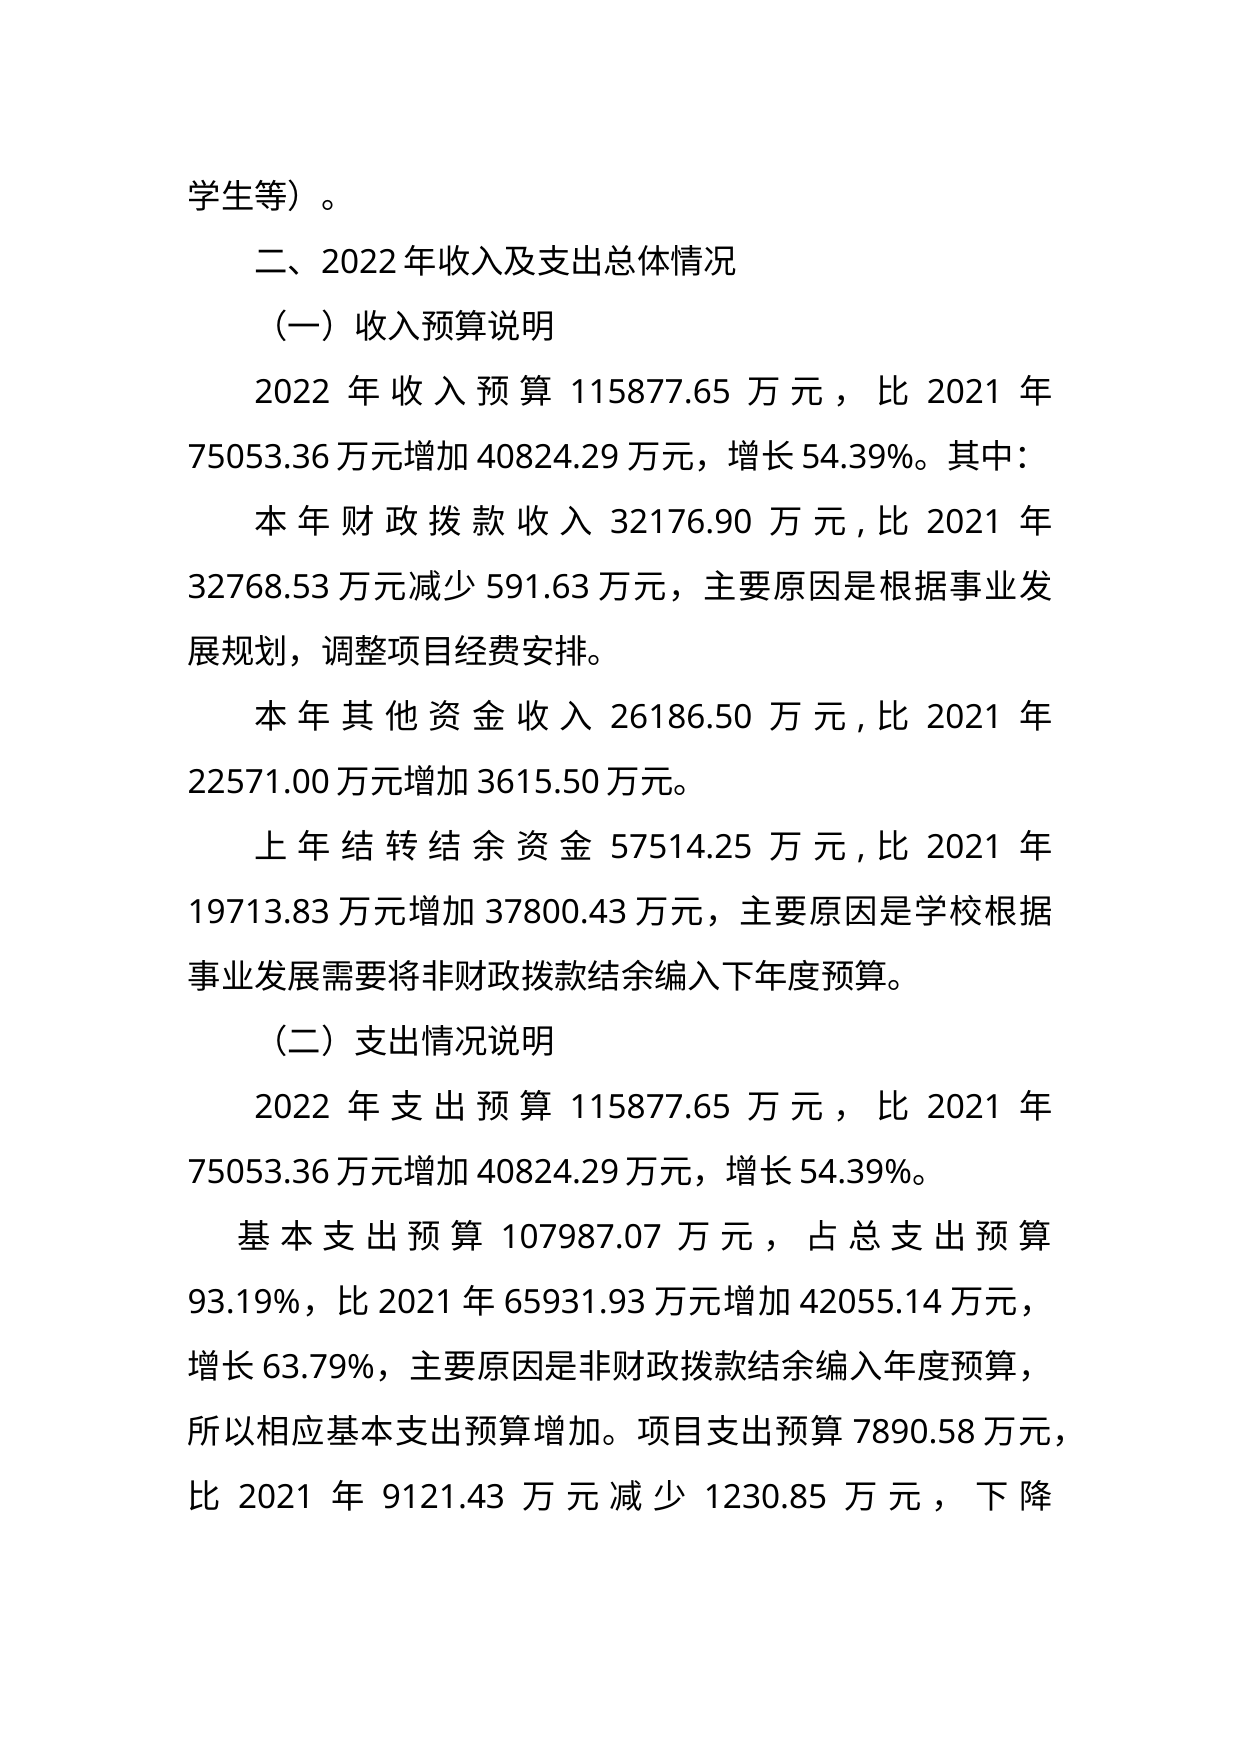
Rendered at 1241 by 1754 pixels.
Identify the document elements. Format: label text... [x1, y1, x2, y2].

text （二）支出情况说明 [187, 1007, 1053, 1072]
text 上年结转结余资金57514.25万元,比2021年19713.83万元增加37800.43万元，主要原因是学校根据事业发展需要将非财政拨款结余编入下年度预算。 [187, 812, 1053, 1007]
text （一）收入预算说明 [187, 292, 1053, 357]
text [187, 162, 1053, 227]
text 本年其他资金收入26186.50万元,比2021年22571.00万元增加3615.50万元。 [187, 682, 1053, 812]
text 2022年收入预算115877.65万元，比2021年75053.36万元增加40824.29 万元，增长54.39%。其中： [187, 357, 1053, 487]
text 2022年支出预算115877.65万元，比2021年75053.36万元增加40824.29万元，增长54.39%。 [187, 1072, 1053, 1202]
text 本年财政拨款收入32176.90万元,比2021年32768.53万元减少591.63万元，主要原因是根据事业发展规划，调整项目经费安排。 [187, 487, 1053, 682]
text 二、2022年收入及支出总体情况 [187, 227, 1053, 292]
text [187, 1202, 1053, 1527]
